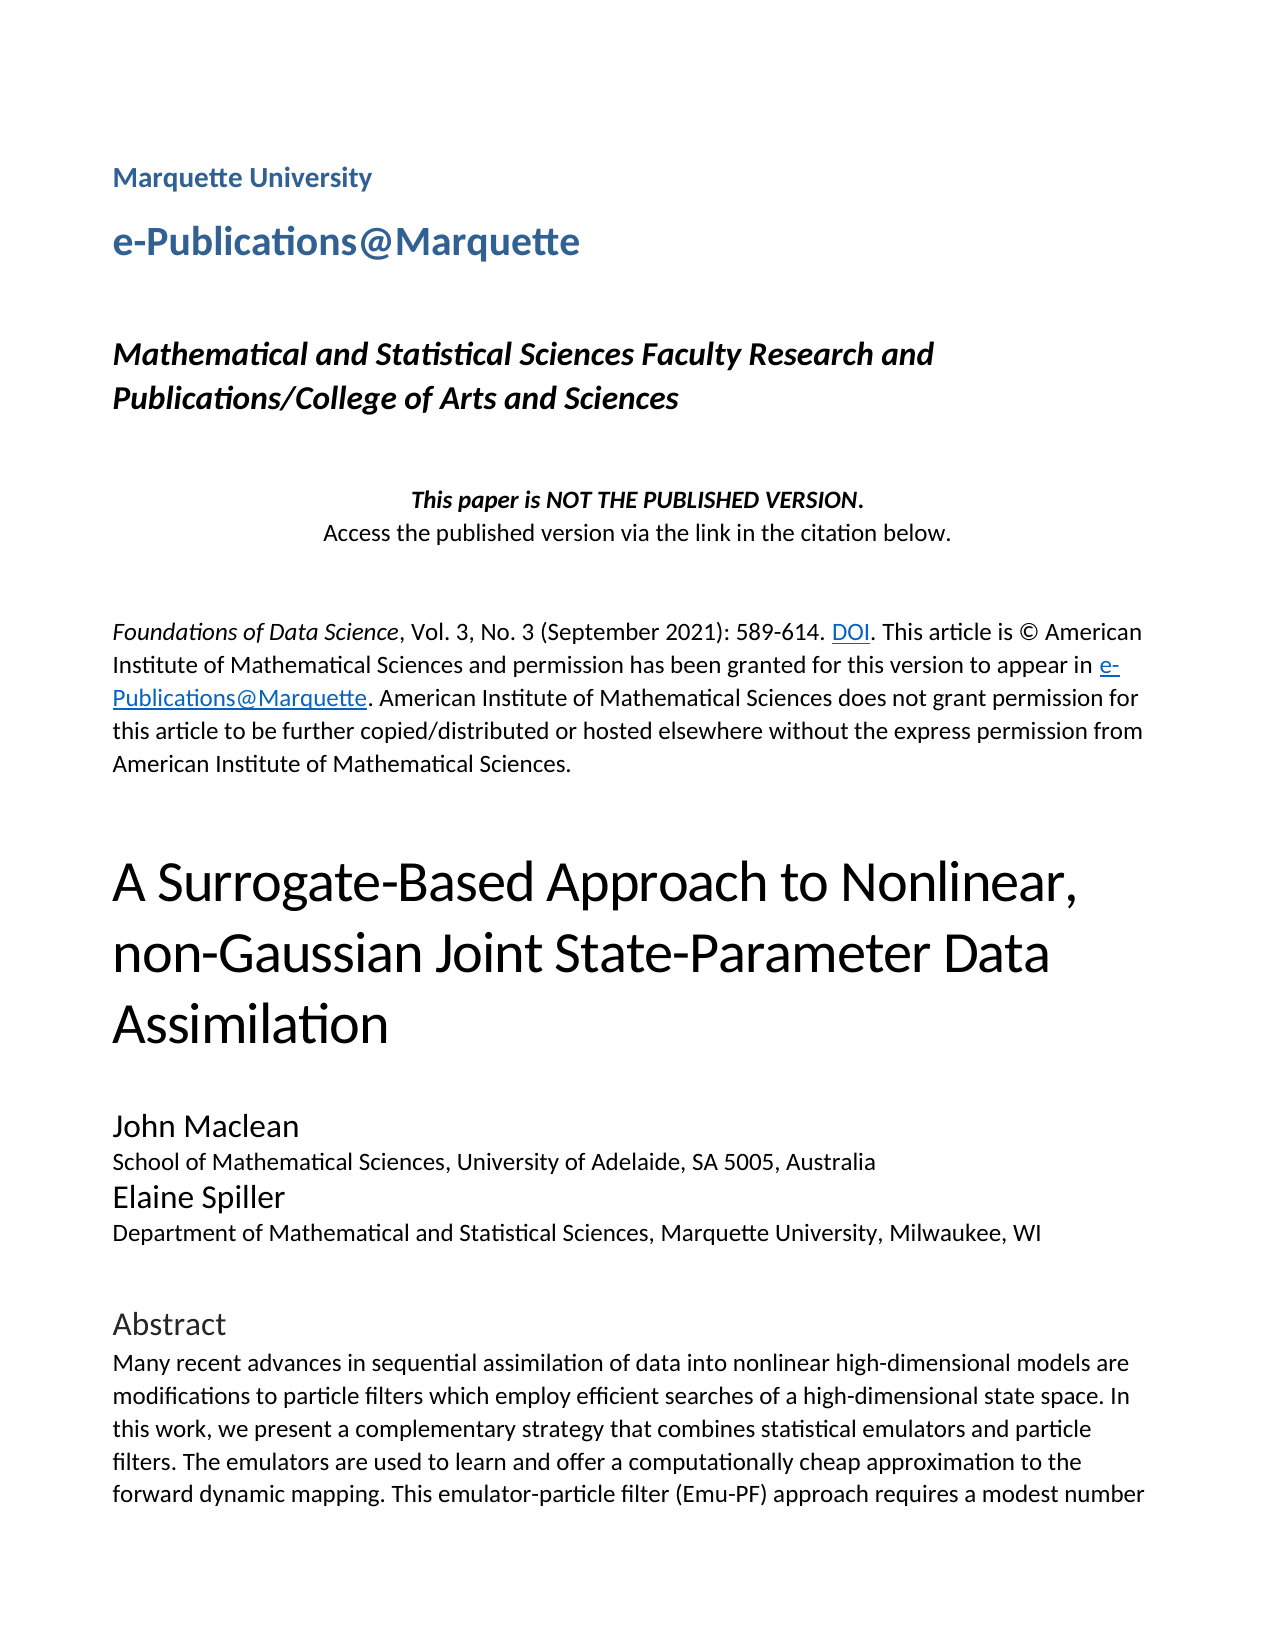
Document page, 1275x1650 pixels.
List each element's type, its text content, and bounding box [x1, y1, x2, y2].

text Mathematical and Statistical Sciences Faculty Research and Publications/College of Arts and Sciences [112, 333, 1162, 418]
text School of Mathematical Sciences, University of Adelaide, SA 5005, Australia [112, 1146, 1162, 1176]
text This paper is NOT THE PUBLISHED VERSION. [112, 484, 1162, 515]
text Access the published version via the link in the citation below. [112, 517, 1162, 548]
text e-Publications@Marquette [112, 214, 1162, 265]
text Foundations of Data Science, Vol. 3, No. 3 (September 2021): 589-614. DOI. This article is © American Institute of Mathematical Sciences and permission has been granted for this version to appear in e-Publications@Marquette. American Institute of Mathematical Sciences does not grant permission for this article to be further copied/distributed or hosted elsewhere without the express permission from American Institute of Mathematical Sciences. [112, 616, 1162, 779]
text Department of Mathematical and Statistical Sciences, Marquette University, Milwaukee, WI [112, 1217, 1162, 1248]
title A Surrogate-Based Approach to Nonlinear, non-Gaussian Joint State-Parameter Data Assimilation [112, 844, 1162, 1058]
text Elaine Spiller [112, 1176, 1162, 1217]
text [112, 1347, 1162, 1509]
text John Maclean [112, 1105, 1162, 1146]
subtitle Abstract [112, 1303, 1162, 1344]
text Marquette University [112, 159, 1162, 195]
